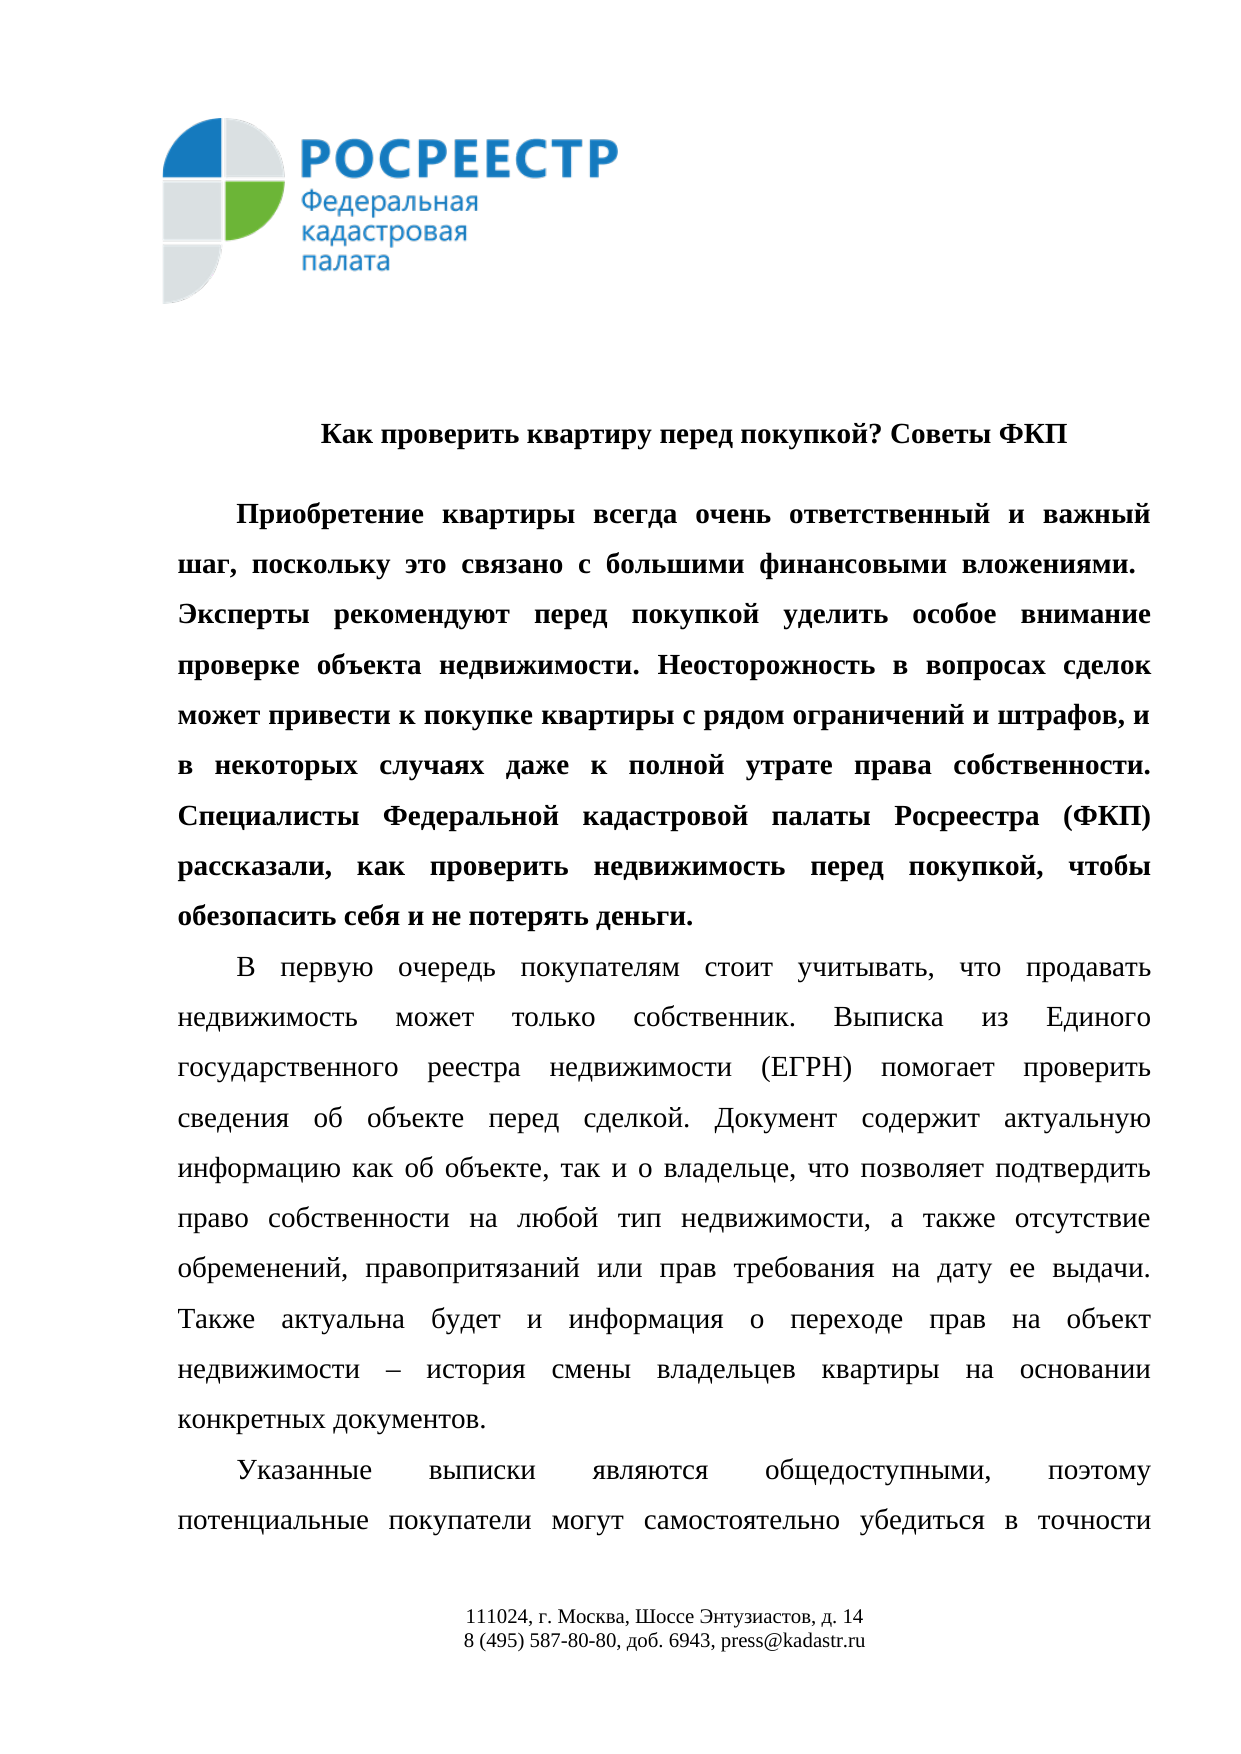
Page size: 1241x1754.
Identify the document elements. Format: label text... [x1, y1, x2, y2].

text Приобретение квартиры всегда очень ответственный и важный шаг, поскольку это связано с большими финансовыми вложениями. Эксперты рекомендуют перед покупкой уделить особое внимание проверке объекта недвижимости. Неосторожность в вопросах сделок может привести к покупке квартиры с рядом ограничений и штрафов, и в некоторых случаях даже к полной утрате права собственности. Специалисты Федеральной кадастровой палаты Росреестра (ФКП) рассказали, как проверить недвижимость перед покупкой, чтобы обезопасить себя и не потерять деньги. [177, 496, 1152, 932]
picture [162, 118, 618, 304]
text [177, 1452, 1152, 1536]
text Как проверить квартиру перед покупкой? Советы ФКП [177, 416, 1152, 450]
text В первую очередь покупателям стоит учитывать, что продавать недвижимость может только собственник. Выписка из Единого государственного реестра недвижимости (ЕГРН) помогает проверить сведения об объекте перед сделкой. Документ содержит актуальную информацию как об объекте, так и о владельце, что позволяет подтвердить право собственности на любой тип недвижимости, а также отсутствие обременений, правопритязаний или прав требования на дату ее выдачи. Также актуальна будет и информация о переходе прав на объект недвижимости – история смены владельцев квартиры на основании конкретных документов. [177, 949, 1152, 1435]
